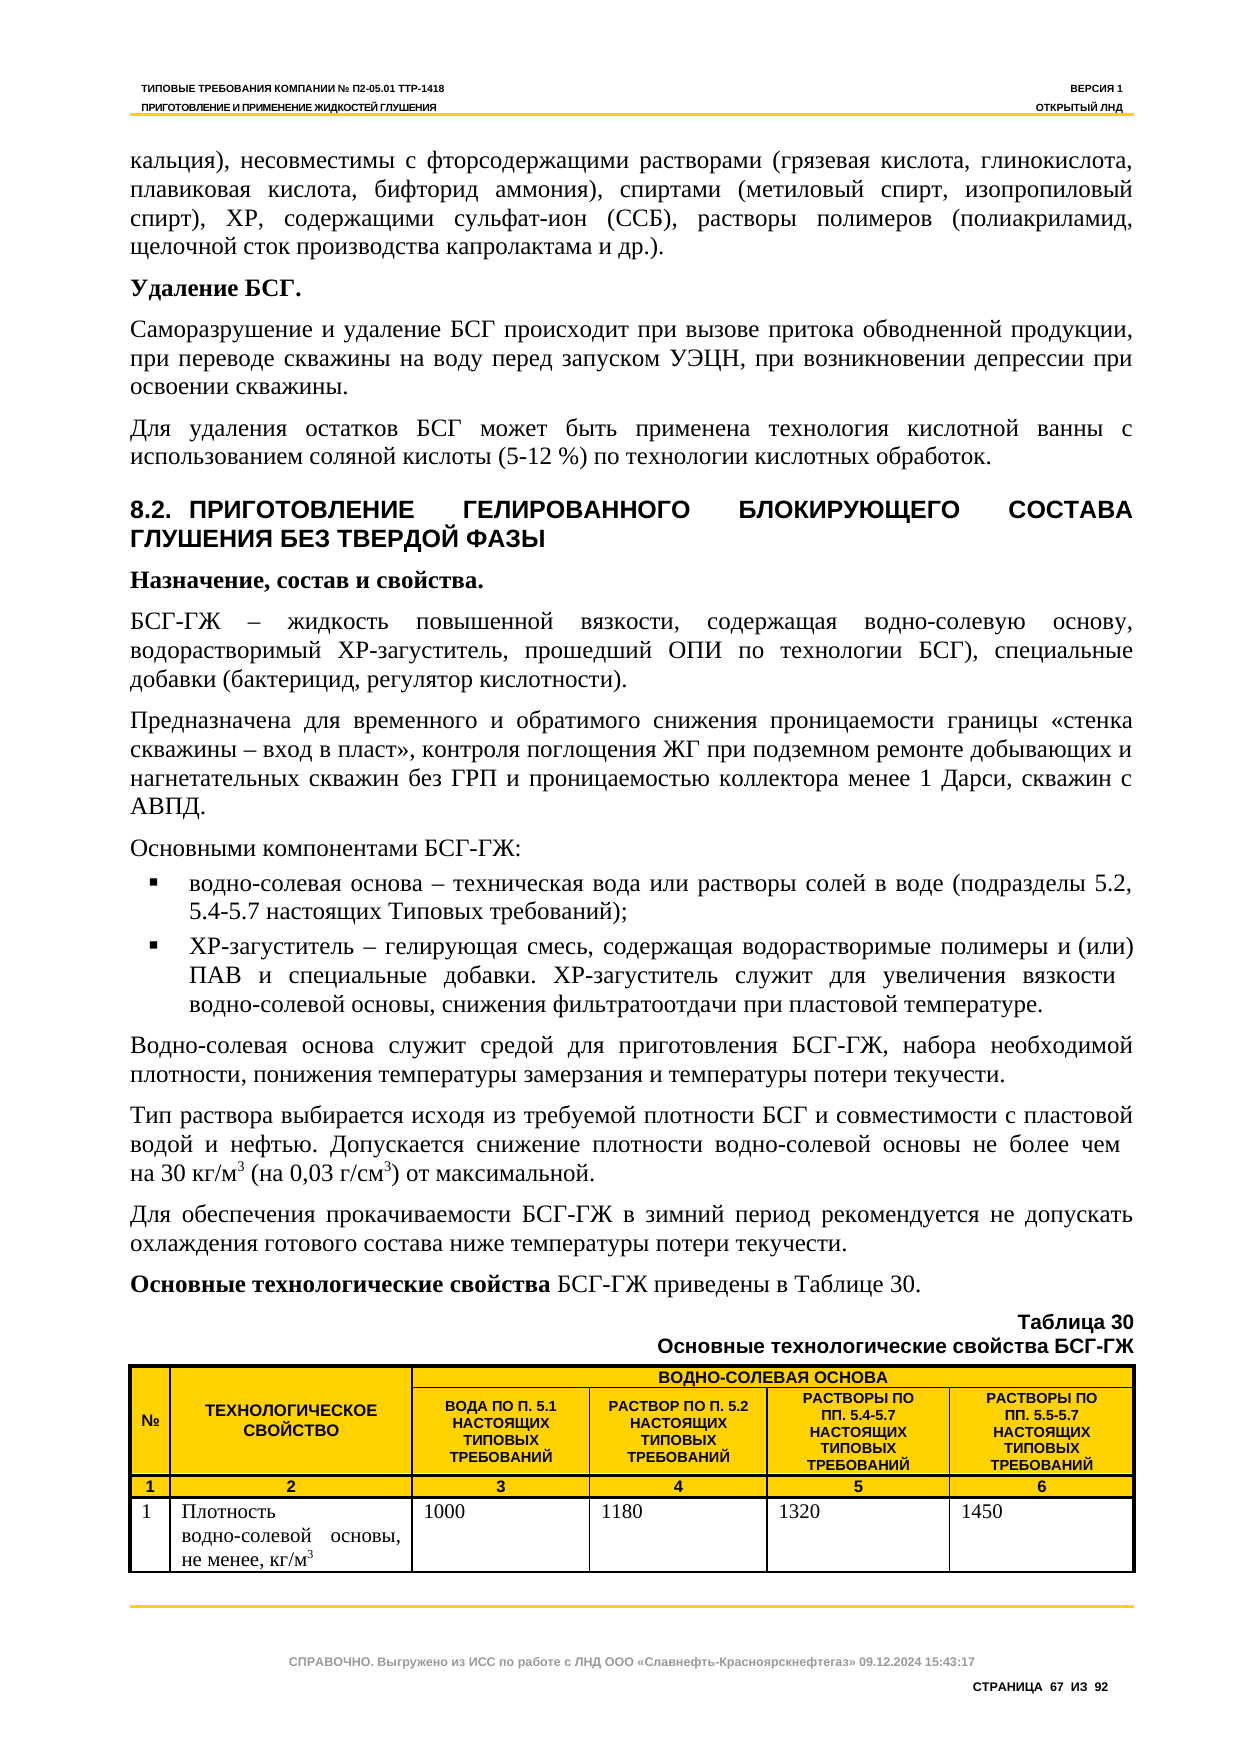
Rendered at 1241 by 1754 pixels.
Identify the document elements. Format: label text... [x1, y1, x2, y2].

text Назначение, состав и свойства. [130, 565, 1134, 594]
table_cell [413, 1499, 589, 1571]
text Для удаления остатков БСГ может быть применена технология кислотной ванны с использованием соляной кислоты (5-12 %) по технологии кислотных обработок. [130, 413, 1134, 470]
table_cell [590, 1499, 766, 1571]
text Удаление БСГ. [130, 273, 1134, 301]
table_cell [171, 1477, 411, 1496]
list ХР-загуститель – гелирующая смесь, содержащая водорастворимые полимеры и (или) ПАВ и специальные добавки. ХР-загуститель служит для увеличения вязкости водно-солевой основы, снижения фильтратоотдачи при пластовой температуре. [148, 931, 1134, 1018]
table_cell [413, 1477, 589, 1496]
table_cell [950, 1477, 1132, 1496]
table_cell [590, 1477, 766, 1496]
text Водно-солевая основа служит средой для приготовления БСГ-ГЖ, набора необходимой плотности, понижения температуры замерзания и температуры потери текучести. [130, 1030, 1134, 1088]
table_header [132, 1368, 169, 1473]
text Тип раствора выбирается исходя из требуемой плотности БСГ и совместимости с пластовой водой и нефтью. Допускается снижение плотности водно-солевой основы не более чем на 30 кг/м3 (на 0,03 г/см3) от максимальной. [130, 1100, 1134, 1186]
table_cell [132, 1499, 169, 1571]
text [130, 145, 1134, 260]
list ПРИГОТОВЛЕНИЕ ГЕЛИРОВАННОГО БЛОКИРУЮЩЕГО СОСТАВА ГЛУШЕНИЯ БЕЗ ТВЕРДОЙ ФАЗЫ [130, 495, 1134, 553]
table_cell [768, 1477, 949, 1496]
text Основными компонентами БСГ-ГЖ: [130, 833, 1134, 861]
text Таблица 30 [130, 1310, 1134, 1334]
text Саморазрушение и удаление БСГ происходит при вызове притока обводненной продукции, при переводе скважины на воду перед запуском УЭЦН, при возникновении депрессии при освоении скважины. [130, 314, 1134, 400]
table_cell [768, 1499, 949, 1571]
text Для обеспечения прокачиваемости БСГ-ГЖ в зимний период рекомендуется не допускать охлаждения готового состава ниже температуры потери текучести. [130, 1199, 1134, 1256]
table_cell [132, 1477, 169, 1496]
text Предназначена для временного и обратимого снижения проницаемости границы «стенка скважины – вход в пласт», контроля поглощения ЖГ при подземном ремонте добывающих и нагнетательных скважин без ГРП и проницаемостью коллектора менее 1 Дарси, скважин с АВПД. [130, 705, 1134, 820]
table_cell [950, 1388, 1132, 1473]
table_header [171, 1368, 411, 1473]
text БСГ-ГЖ – жидкость повышенной вязкости, содержащая водно-солевую основу, водорастворимый ХР-загуститель, прошедший ОПИ по технологии БСГ), специальные добавки (бактерицид, регулятор кислотности). [130, 606, 1134, 693]
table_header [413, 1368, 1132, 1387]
list водно-солевая основа – техническая вода или растворы солей в воде (подразделы 5.2, 5.4-5.7 настоящих Типовых требований); [148, 868, 1134, 925]
text Основные технологические свойства БСГ-ГЖ [130, 1334, 1134, 1358]
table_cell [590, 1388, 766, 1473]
text Основные технологические свойства БСГ-ГЖ приведены в Таблице 30. [130, 1269, 1134, 1298]
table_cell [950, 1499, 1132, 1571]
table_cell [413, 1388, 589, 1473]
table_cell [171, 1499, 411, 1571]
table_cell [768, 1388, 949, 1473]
